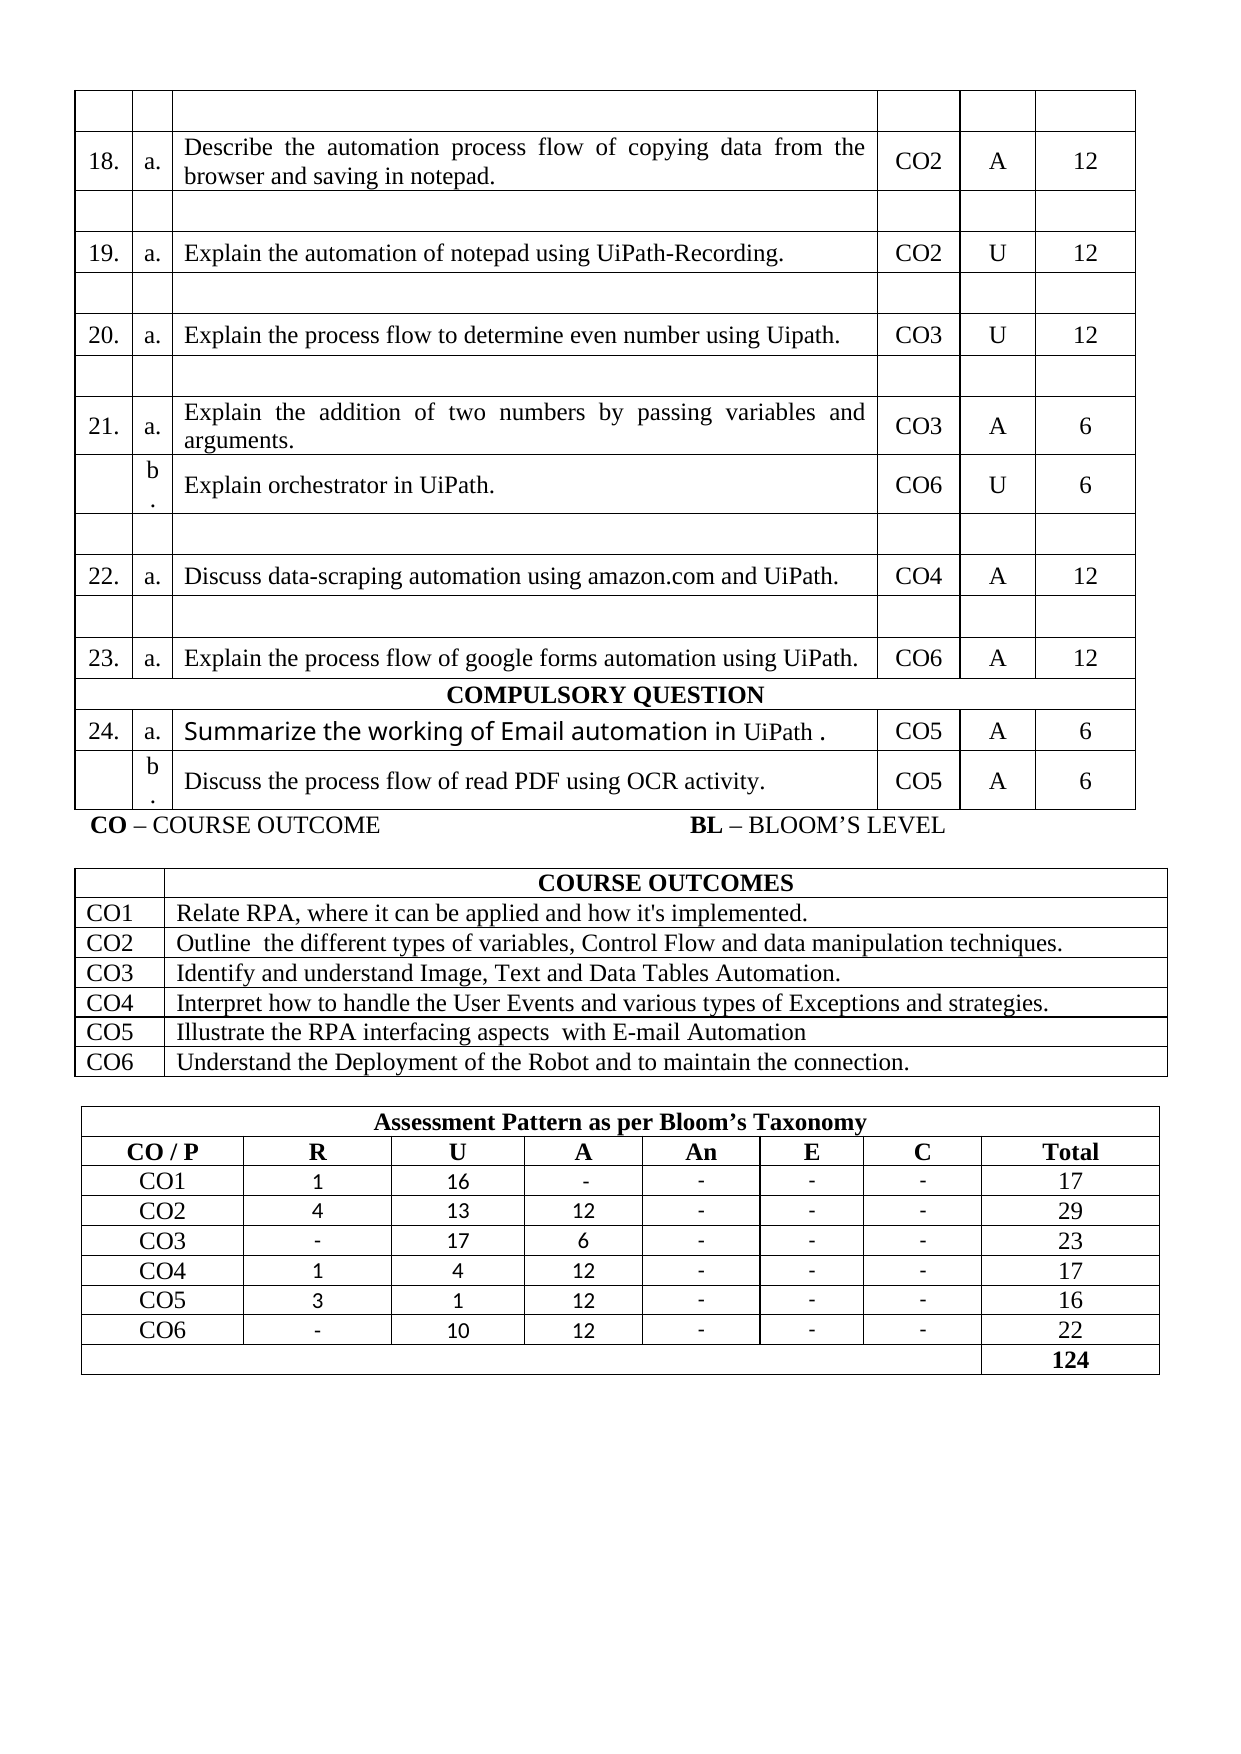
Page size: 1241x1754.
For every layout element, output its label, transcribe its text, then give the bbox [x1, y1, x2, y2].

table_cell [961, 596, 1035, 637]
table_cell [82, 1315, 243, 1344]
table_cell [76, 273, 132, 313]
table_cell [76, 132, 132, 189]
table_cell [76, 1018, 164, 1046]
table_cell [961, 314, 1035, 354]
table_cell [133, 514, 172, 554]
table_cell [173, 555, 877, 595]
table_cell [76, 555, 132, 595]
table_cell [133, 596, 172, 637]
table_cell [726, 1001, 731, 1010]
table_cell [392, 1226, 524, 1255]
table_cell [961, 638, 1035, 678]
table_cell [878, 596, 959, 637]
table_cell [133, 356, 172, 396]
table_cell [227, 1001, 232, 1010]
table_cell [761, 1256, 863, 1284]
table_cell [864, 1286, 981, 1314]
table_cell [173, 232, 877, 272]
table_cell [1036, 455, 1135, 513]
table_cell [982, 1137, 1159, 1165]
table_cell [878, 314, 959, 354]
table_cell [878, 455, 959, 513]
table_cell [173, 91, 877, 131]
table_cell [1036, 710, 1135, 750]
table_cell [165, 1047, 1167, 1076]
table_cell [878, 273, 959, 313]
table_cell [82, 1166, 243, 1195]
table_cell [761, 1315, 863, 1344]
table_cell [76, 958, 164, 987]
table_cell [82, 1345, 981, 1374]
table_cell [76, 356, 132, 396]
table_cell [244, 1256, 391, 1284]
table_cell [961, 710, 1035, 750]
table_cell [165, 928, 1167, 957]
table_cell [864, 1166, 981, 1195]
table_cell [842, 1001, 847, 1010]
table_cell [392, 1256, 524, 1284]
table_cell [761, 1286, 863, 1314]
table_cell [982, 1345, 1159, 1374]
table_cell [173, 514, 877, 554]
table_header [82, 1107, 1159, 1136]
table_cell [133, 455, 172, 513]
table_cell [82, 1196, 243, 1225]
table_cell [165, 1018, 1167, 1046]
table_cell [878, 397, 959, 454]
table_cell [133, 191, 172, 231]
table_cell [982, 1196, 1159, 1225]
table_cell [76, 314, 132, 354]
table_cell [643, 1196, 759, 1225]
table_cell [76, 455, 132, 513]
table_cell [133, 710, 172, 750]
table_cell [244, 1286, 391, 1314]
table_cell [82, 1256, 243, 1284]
text CO – COURSE OUTCOME BL – BLOOM’S LEVEL [90, 810, 1150, 839]
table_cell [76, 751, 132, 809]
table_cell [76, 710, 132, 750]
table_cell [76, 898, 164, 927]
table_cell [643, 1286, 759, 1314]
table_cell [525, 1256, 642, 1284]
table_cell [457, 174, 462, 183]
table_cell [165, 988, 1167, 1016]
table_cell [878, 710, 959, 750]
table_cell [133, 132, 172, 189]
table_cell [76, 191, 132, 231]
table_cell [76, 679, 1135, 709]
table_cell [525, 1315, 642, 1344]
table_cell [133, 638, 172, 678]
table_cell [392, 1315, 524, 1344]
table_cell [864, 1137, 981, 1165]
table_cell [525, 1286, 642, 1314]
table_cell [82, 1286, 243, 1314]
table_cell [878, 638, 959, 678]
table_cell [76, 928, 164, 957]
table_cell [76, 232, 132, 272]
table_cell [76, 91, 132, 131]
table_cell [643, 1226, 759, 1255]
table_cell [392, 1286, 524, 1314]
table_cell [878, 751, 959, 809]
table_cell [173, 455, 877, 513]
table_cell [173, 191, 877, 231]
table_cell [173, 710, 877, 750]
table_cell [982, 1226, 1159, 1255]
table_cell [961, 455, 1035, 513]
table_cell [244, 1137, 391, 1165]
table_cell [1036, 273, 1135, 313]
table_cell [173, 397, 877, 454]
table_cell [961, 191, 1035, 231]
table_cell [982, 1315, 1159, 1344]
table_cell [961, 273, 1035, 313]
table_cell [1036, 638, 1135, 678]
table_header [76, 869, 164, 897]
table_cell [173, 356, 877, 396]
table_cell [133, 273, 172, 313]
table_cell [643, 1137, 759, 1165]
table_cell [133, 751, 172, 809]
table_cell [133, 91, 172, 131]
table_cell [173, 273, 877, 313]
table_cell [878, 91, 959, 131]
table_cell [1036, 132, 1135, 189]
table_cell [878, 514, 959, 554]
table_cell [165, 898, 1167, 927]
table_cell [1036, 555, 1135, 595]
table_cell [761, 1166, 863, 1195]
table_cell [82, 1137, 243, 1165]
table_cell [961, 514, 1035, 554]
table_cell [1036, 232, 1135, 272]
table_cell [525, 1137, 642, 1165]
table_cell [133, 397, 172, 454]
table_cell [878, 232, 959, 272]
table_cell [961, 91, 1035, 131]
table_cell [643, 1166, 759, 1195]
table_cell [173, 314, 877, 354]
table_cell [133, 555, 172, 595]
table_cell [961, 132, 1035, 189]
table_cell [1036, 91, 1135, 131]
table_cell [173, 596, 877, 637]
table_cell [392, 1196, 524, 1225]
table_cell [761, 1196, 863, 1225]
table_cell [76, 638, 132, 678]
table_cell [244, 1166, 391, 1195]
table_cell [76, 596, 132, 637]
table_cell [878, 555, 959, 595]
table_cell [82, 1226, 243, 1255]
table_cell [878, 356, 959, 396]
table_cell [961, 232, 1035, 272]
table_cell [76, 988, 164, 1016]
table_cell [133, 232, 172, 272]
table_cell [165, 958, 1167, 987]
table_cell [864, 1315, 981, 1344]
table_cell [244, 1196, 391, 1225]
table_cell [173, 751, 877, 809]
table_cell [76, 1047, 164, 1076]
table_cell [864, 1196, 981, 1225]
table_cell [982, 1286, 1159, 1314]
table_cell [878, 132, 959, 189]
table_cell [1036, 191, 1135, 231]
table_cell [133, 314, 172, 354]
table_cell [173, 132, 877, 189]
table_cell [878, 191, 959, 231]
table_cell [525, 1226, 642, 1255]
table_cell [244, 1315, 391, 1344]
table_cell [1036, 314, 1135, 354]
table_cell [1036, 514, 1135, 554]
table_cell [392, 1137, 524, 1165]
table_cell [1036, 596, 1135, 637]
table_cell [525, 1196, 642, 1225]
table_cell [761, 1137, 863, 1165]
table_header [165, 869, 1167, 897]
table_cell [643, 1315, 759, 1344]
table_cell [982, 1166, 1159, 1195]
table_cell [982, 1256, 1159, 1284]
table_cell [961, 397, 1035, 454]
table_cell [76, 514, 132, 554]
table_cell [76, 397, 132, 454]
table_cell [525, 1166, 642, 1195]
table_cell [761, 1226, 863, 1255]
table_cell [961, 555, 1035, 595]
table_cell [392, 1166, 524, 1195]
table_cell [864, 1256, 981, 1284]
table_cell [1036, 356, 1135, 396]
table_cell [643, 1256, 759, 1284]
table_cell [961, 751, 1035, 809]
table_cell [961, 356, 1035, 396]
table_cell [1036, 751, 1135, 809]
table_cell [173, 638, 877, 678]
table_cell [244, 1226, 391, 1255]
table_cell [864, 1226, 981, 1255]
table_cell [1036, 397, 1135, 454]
